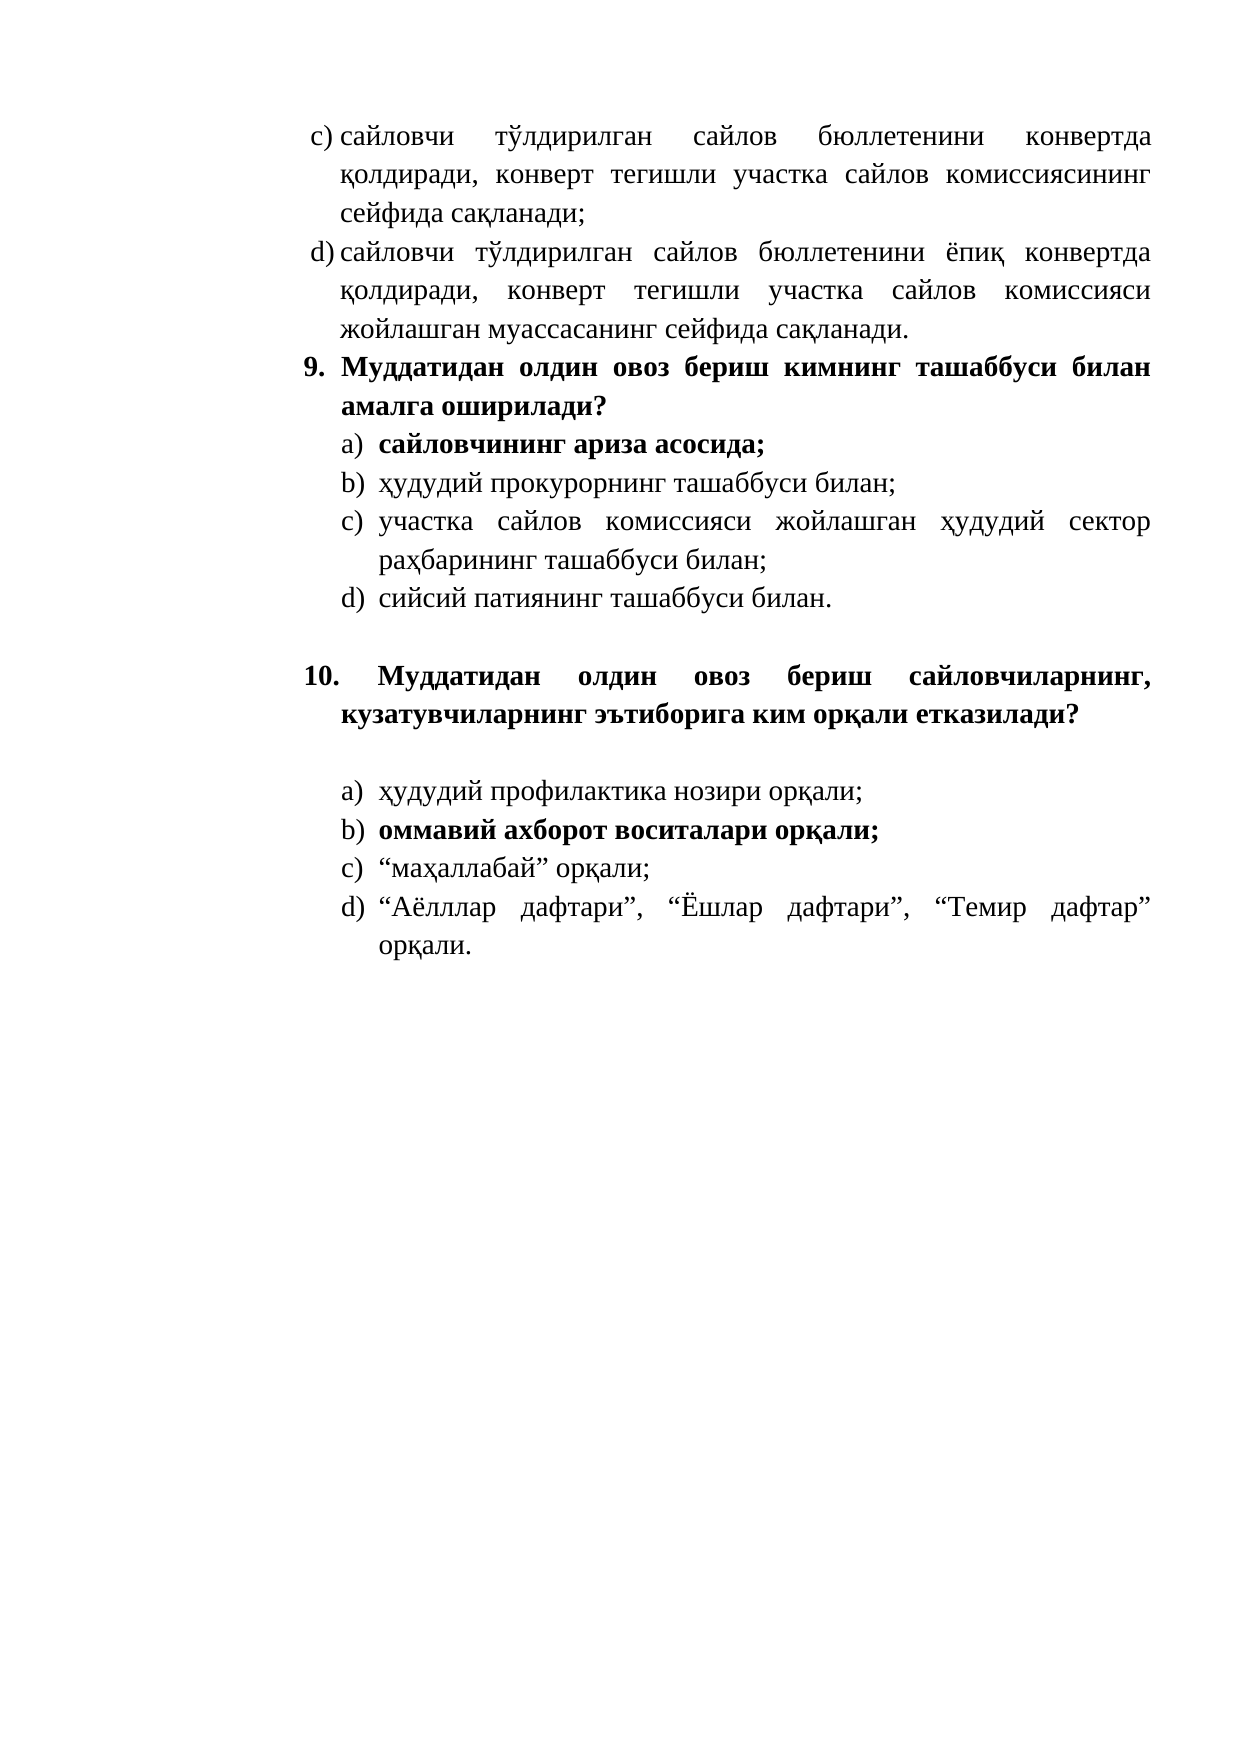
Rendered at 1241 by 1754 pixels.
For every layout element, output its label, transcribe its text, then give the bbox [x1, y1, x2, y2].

list сайловчининг ариза асосида; [341, 426, 1152, 460]
list сайловчи тўлдирилган сайлов бюллетенини ёпиқ конвертда қолдиради, конверт тегишли участка сайлов комиссияси жойлашган муассасанинг сейфида сақланади. [310, 234, 1152, 344]
list “Аёлллар дафтари”, “Ёшлар дафтари”, “Темир дафтар” орқали. [341, 889, 1152, 961]
list сайловчи тўлдирилган сайлов бюллетенини конвертда қолдиради, конверт тегишли участка сайлов комиссиясининг сейфида сақланади; [310, 118, 1152, 229]
list участка сайлов комиссияси жойлашган ҳудудий сектор раҳбарининг ташаббуси билан; [341, 503, 1152, 576]
list ҳудудий прокурорнинг ташаббуси билан; [341, 465, 1152, 498]
list “маҳаллабай” орқали; [341, 850, 1152, 884]
list оммавий ахборот воситалари орқали; [341, 812, 1152, 845]
list ҳудудий профилактика нозири орқали; [341, 773, 1152, 807]
list Муддатидан олдин овоз бериш сайловчиларнинг, кузатувчиларнинг эътиборига ким орқали етказилади? [303, 658, 1152, 730]
list сийсий патиянинг ташаббуси билан. [341, 581, 1152, 614]
list Муддатидан олдин овоз бериш кимнинг ташаббуси билан амалга оширилади? [303, 349, 1152, 421]
